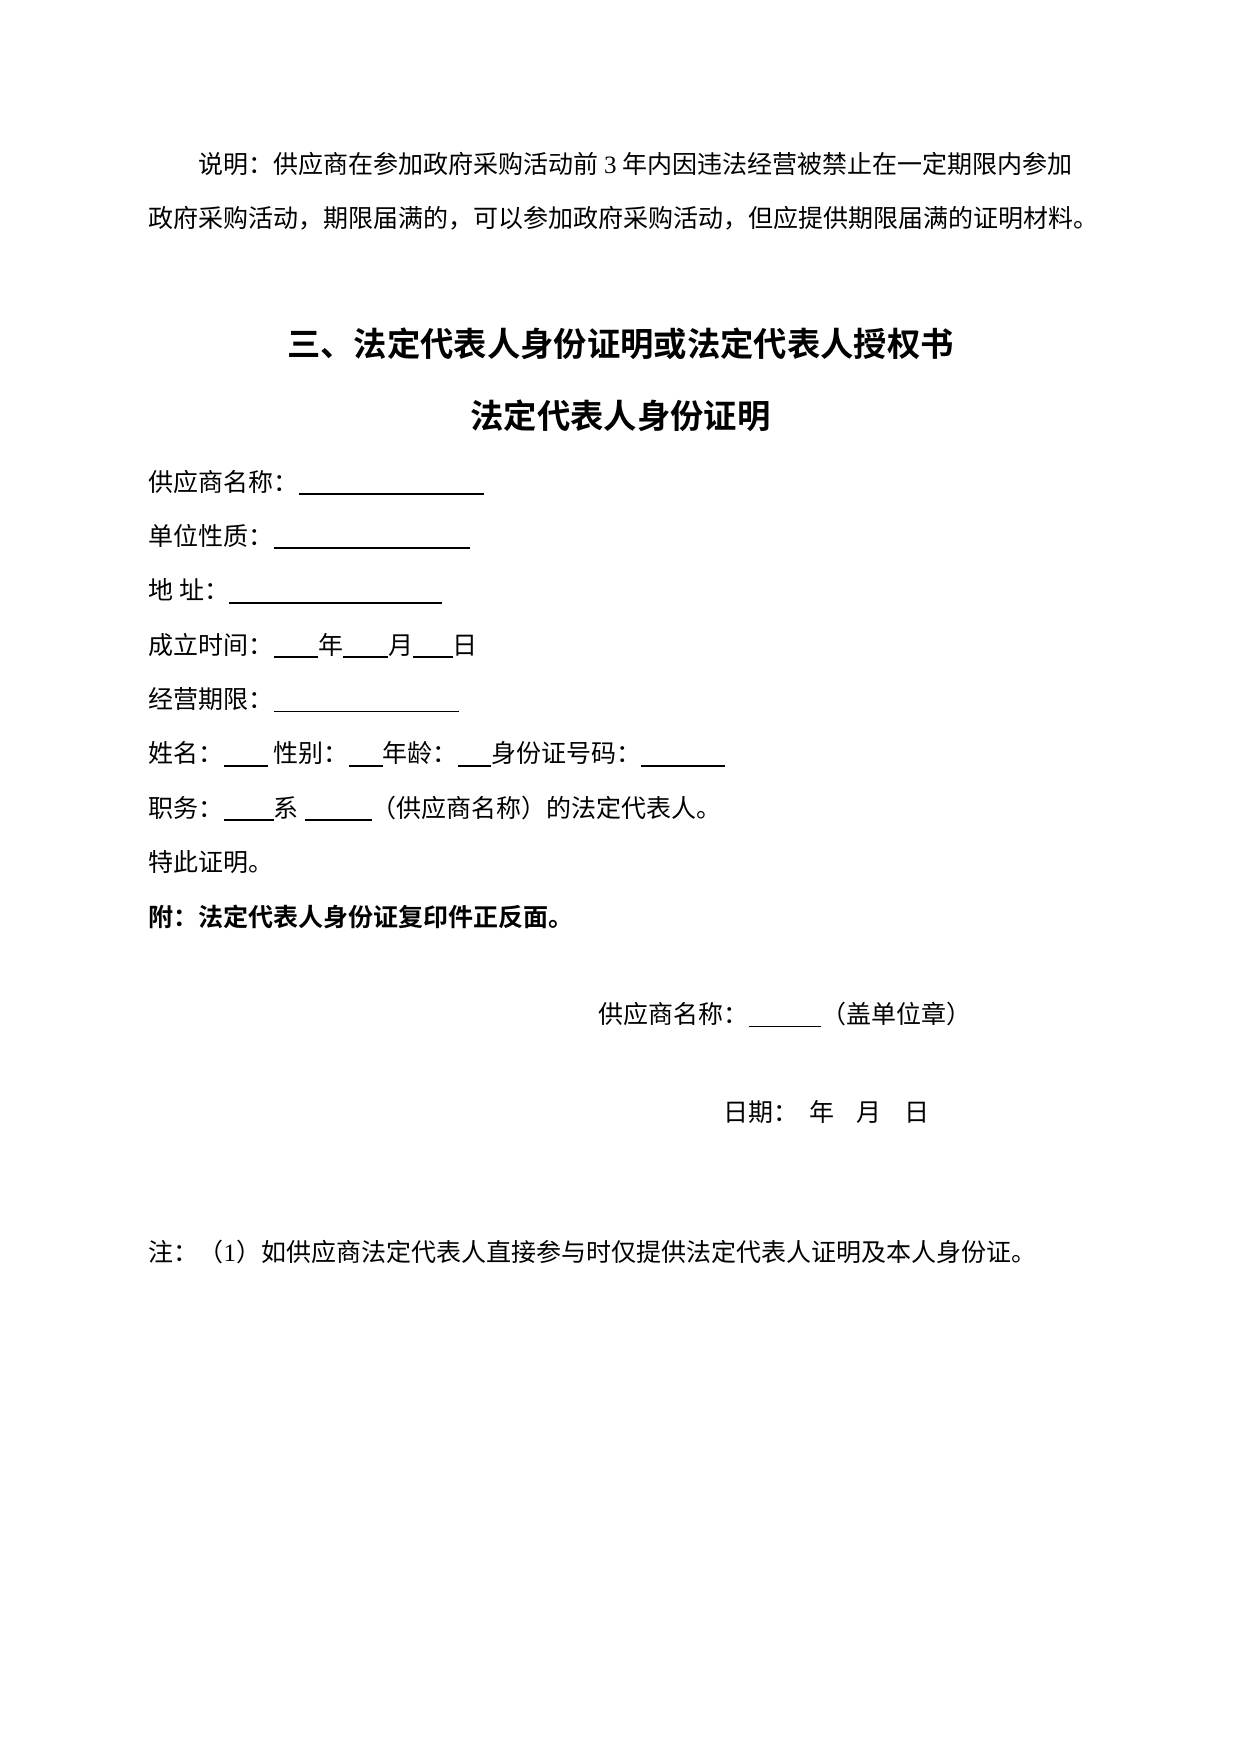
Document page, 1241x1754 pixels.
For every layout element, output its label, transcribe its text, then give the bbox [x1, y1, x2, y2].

text 特此证明。 [148, 843, 1092, 879]
text 三、法定代表人身份证明或法定代表人授权书 [148, 317, 1092, 366]
text 地 址： [148, 571, 1092, 607]
text 姓名： 性别： 年龄： 身份证号码： [148, 734, 1092, 770]
text 成立时间： 年 月 日 [148, 625, 1092, 661]
text 职务： 系 （供应商名称）的法定代表人。 [148, 788, 1092, 824]
text 经营期限： [148, 679, 1092, 716]
text 供应商名称： （盖单位章） [148, 994, 1092, 1031]
text 说明：供应商在参加政府采购活动前 3 年内因违法经营被禁止在一定期限内参加政府采购活动，期限届满的，可以参加政府采购活动，但应提供期限届满的证明材料。 [148, 144, 1092, 235]
text 供应商名称： [148, 462, 1092, 498]
text 附：法定代表人身份证复印件正反面。 [148, 897, 1092, 933]
text 日期： 年 月 日 [148, 1092, 1092, 1128]
text 注：（1）如供应商法定代表人直接参与时仅提供法定代表人证明及本人身份证。 [148, 1233, 1092, 1269]
text 单位性质： [148, 516, 1092, 553]
text 法定代表人身份证明 [148, 390, 1092, 438]
